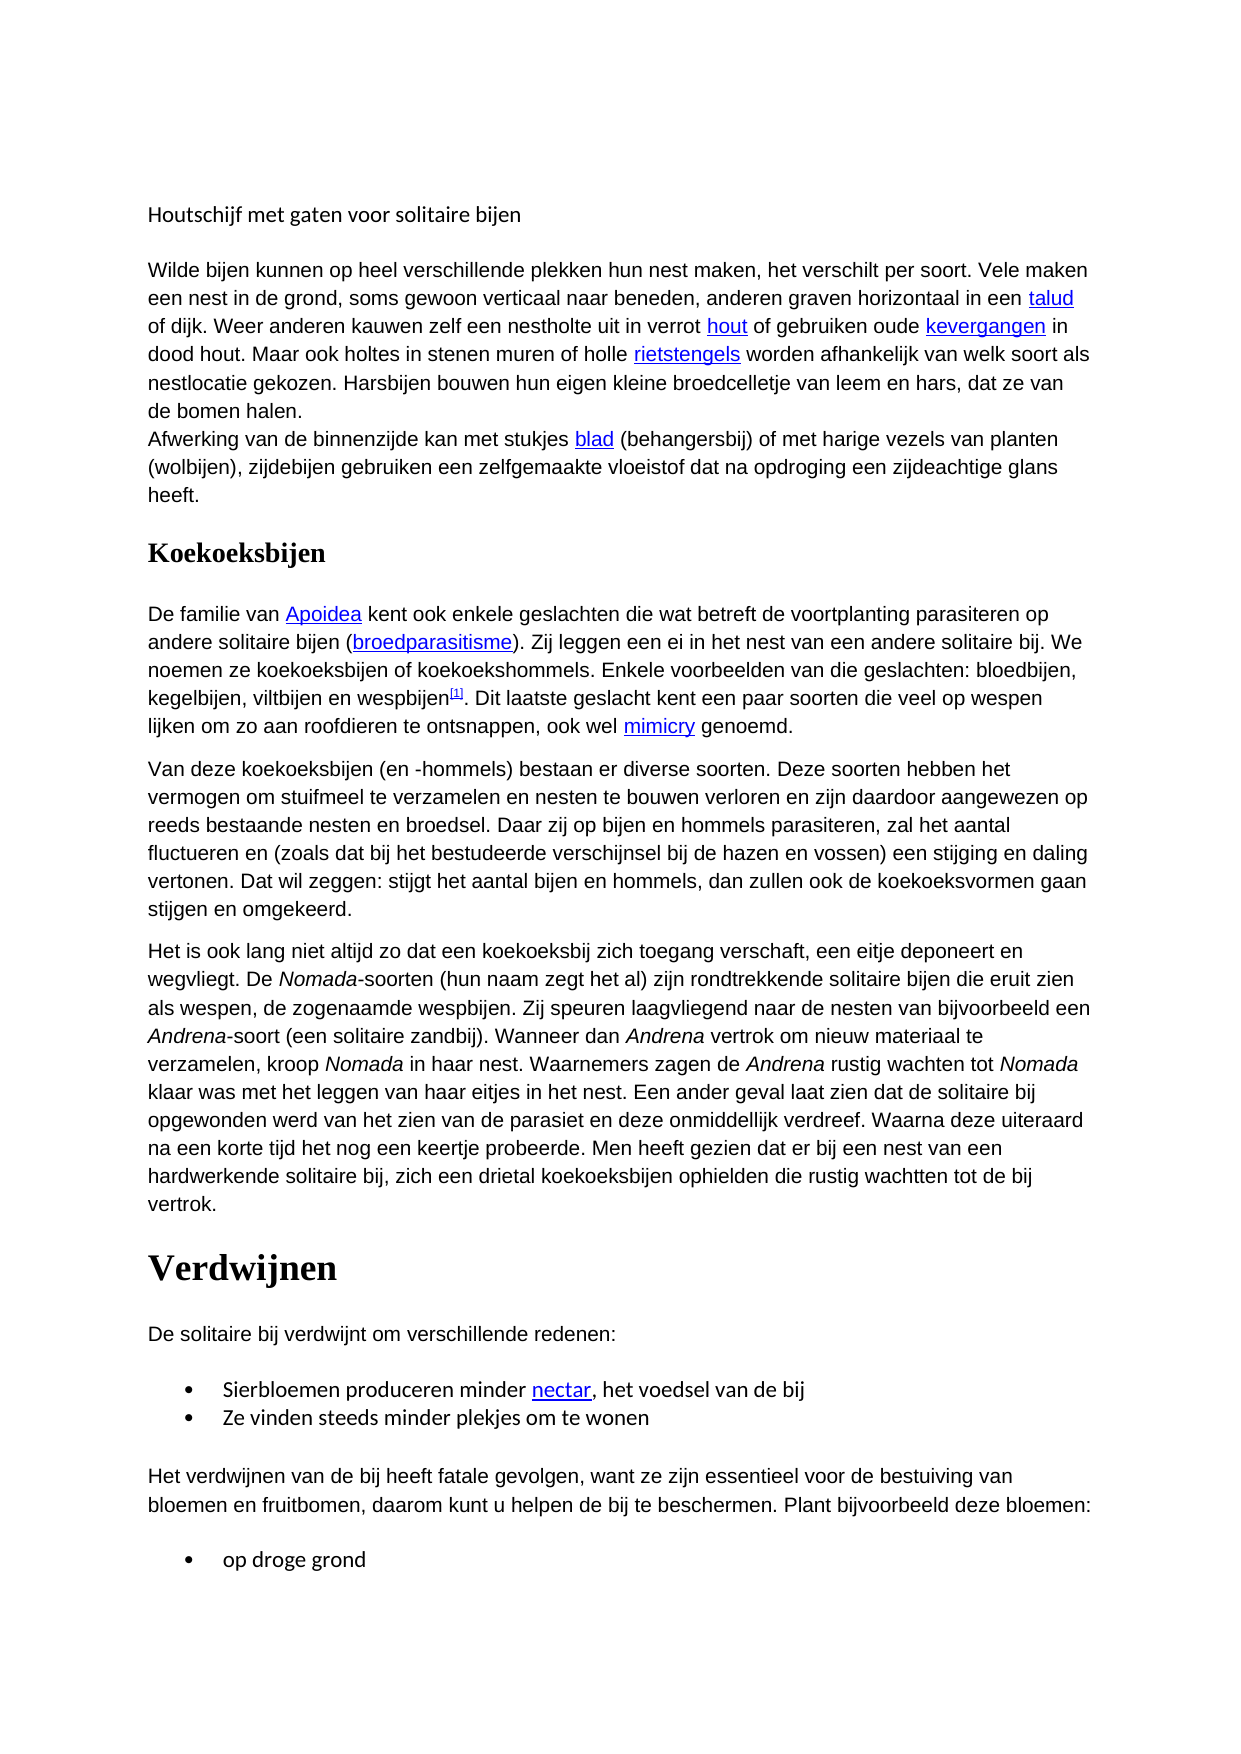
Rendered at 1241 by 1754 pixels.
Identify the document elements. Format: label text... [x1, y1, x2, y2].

list op droge grond [185, 1546, 1093, 1574]
text De familie van Apoidea kent ook enkele geslachten die wat betreft de voortplanting parasiteren op andere solitaire bijen (broedparasitisme). Zij leggen een ei in het nest van een andere solitaire bij. We noemen ze koekoeksbijen of koekoekshommels. Enkele voorbeelden van die geslachten: bloedbijen, kegelbijen, viltbijen en wespbijen[1]. Dit laatste geslacht kent een paar soorten die veel op wespen lijken om zo aan roofdieren te ontsnappen, ook wel mimicry genoemd. [148, 597, 1093, 738]
subtitle Koekoeksbijen [148, 536, 1093, 568]
subtitle Verdwijnen [148, 1245, 1093, 1288]
text Houtschijf met gaten voor solitaire bijen [148, 201, 1093, 229]
list Ze vinden steeds minder plekjes om te wonen [185, 1403, 1093, 1431]
text De solitaire bij verdwijnt om verschillende redenen: [148, 1318, 1093, 1346]
list Sierbloemen produceren minder nectar, het voedsel van de bij [185, 1375, 1093, 1403]
text Het is ook lang niet altijd zo dat een koekoeksbij zich toegang verschaft, een eitje deponeert en wegvliegt. De Nomada-soorten (hun naam zegt het al) zijn rondtrekkende solitaire bijen die eruit zien als wespen, de zogenaamde wespbijen. Zij speuren laagvliegend naar de nesten van bijvoorbeeld een Andrena-soort (een solitaire zandbij). Wanneer dan Andrena vertrok om nieuw materiaal te verzamelen, kroop Nomada in haar nest. Waarnemers zagen de Andrena rustig wachten tot Nomada klaar was met het leggen van haar eitjes in het nest. Een ander geval laat zien dat de solitaire bij opgewonden werd van het zien van de parasiet en deze onmiddellijk verdreef. Waarna deze uiteraard na een korte tijd het nog een keertje probeerde. Men heeft gezien dat er bij een nest van een hardwerkende solitaire bij, zich een drietal koekoeksbijen ophielden die rustig wachtten tot de bij vertrok. [148, 935, 1093, 1216]
text Het verdwijnen van de bij heeft fatale gevolgen, want ze zijn essentieel voor de bestuiving van bloemen en fruitbomen, daarom kunt u helpen de bij te beschermen. Plant bijvoorbeeld deze bloemen: [148, 1460, 1093, 1516]
text Van deze koekoeksbijen (en -hommels) bestaan er diverse soorten. Deze soorten hebben het vermogen om stuifmeel te verzamelen en nesten te bouwen verloren en zijn daardoor aangewezen op reeds bestaande nesten en broedsel. Daar zij op bijen en hommels parasiteren, zal het aantal fluctueren en (zoals dat bij het bestudeerde verschijnsel bij de hazen en vossen) een stijging en daling vertonen. Dat wil zeggen: stijgt het aantal bijen en hommels, dan zullen ook de koekoeksvormen gaan stijgen en omgekeerd. [148, 752, 1093, 921]
text Wilde bijen kunnen op heel verschillende plekken hun nest maken, het verschilt per soort. Vele maken een nest in de grond, soms gewoon verticaal naar beneden, anderen graven horizontaal in een talud of dijk. Weer anderen kauwen zelf een nestholte uit in verrot hout of gebruiken oude kevergangen in dood hout. Maar ook holtes in stenen muren of holle rietstengels worden afhankelijk van welk soort als nestlocatie gekozen. Harsbijen bouwen hun eigen kleine broedcelletje van leem en hars, dat ze van de bomen halen. Afwerking van de binnenzijde kan met stukjes blad (behangersbij) of met harige vezels van planten (wolbijen), zijdebijen gebruiken een zelfgemaakte vloeistof dat na opdroging een zijdeachtige glans heeft. [148, 254, 1093, 507]
